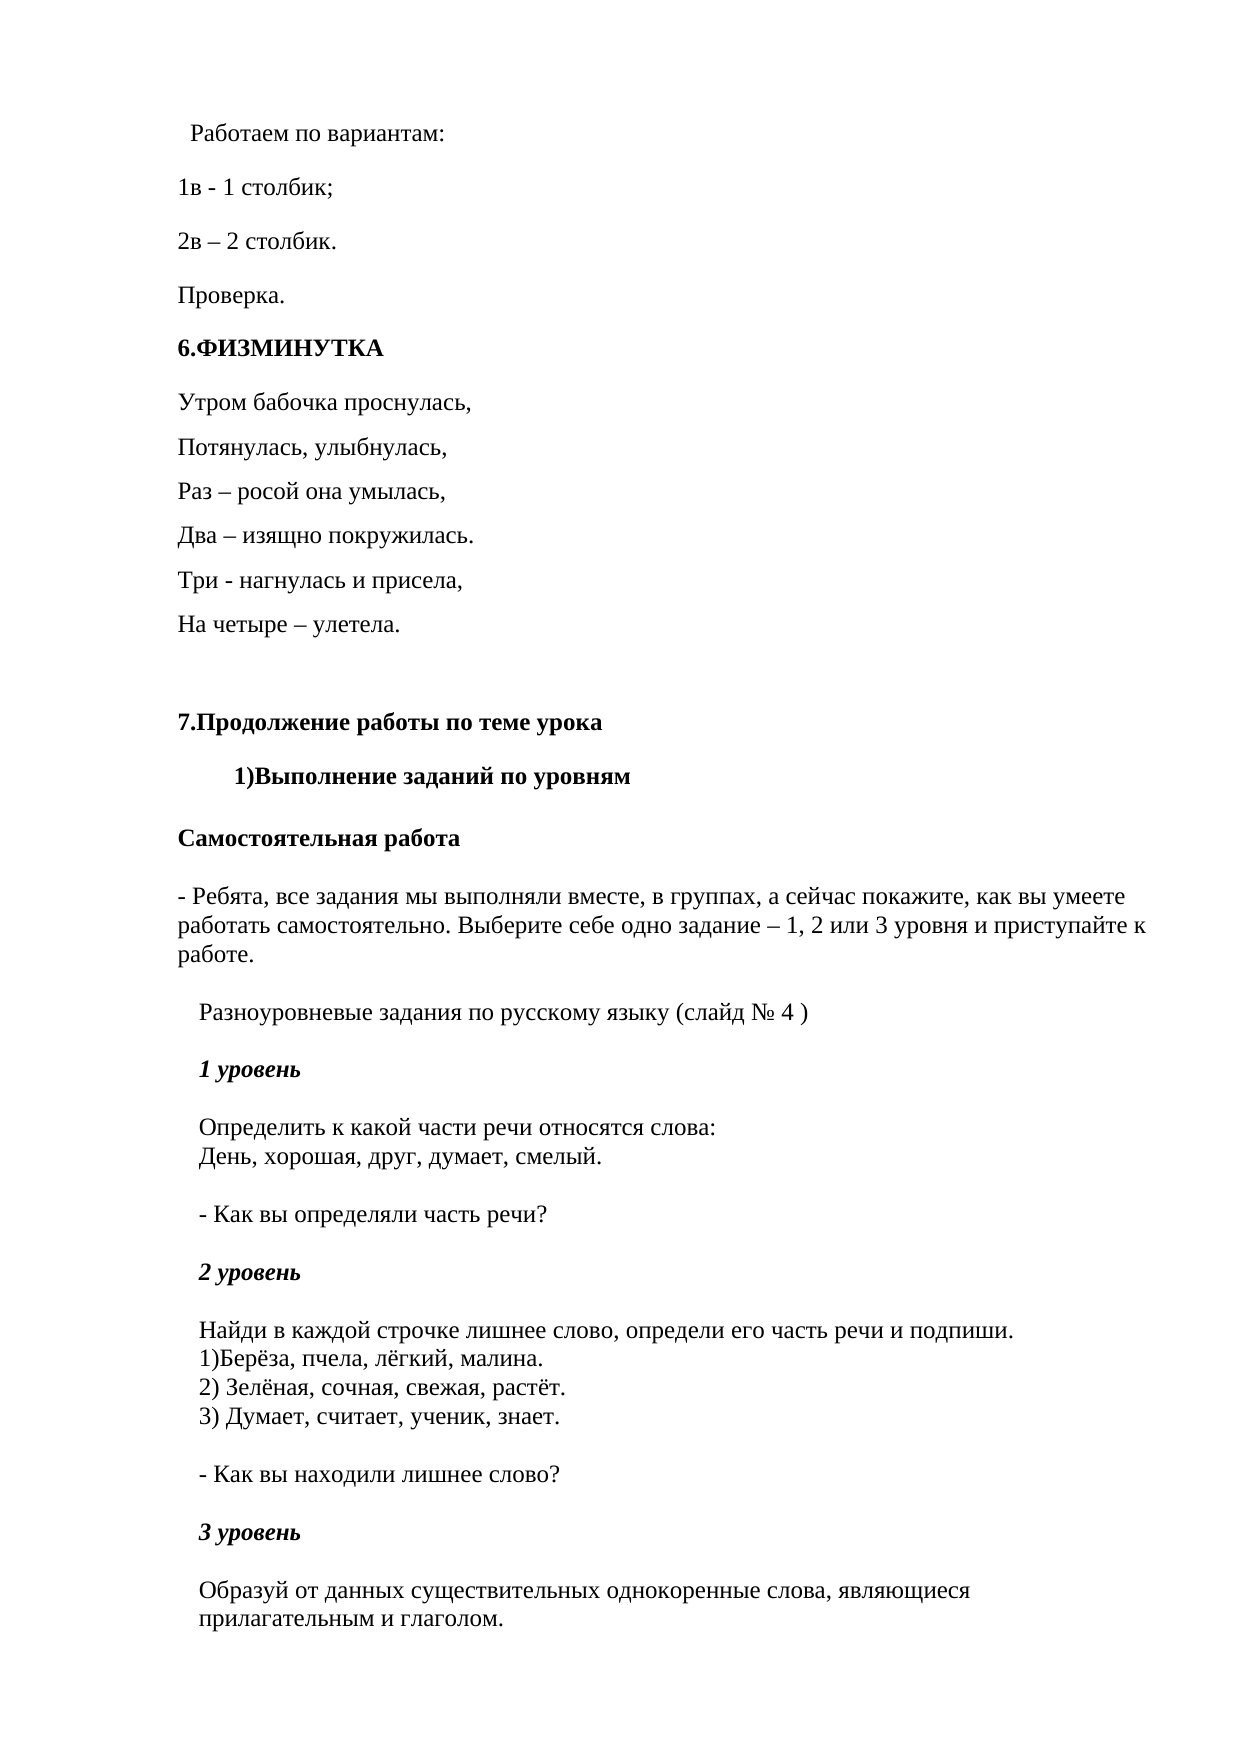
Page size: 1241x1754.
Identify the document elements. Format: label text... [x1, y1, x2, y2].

text Потянулась, улыбнулась, [177, 432, 1152, 461]
text - Как вы находили лишнее слово? [198, 1459, 1152, 1488]
text 7.Продолжение работы по теме урока [177, 707, 1152, 736]
text Определить к какой части речи относятся слова: День, хорошая, друг, думает, смелый. [198, 1112, 1152, 1170]
text Три - нагнулась и присела, [177, 565, 1152, 594]
text Найди в каждой строчке лишнее слово, определи его часть речи и подпиши. 1)Берёза, пчела, лёгкий, малина. 2) Зелёная, сочная, свежая, растёт. 3) Думает, считает, ученик, знает. [198, 1315, 1152, 1430]
text 1)Выполнение заданий по уровням [177, 761, 1152, 790]
text 2 уровень [198, 1257, 1152, 1286]
text 6.ФИЗМИНУТКА [177, 333, 1152, 362]
text 3 уровень [198, 1517, 1152, 1546]
text Разноуровневые задания по русскому языку (слайд № 4 ) 1 уровень [198, 997, 1152, 1083]
text Работаем по вариантам: [177, 118, 1152, 147]
text Самостоятельная работа [177, 823, 1152, 852]
text На четыре – улетела. [177, 609, 1152, 638]
text Два – изящно покружилась. [177, 521, 1152, 549]
text 2в – 2 столбик. [177, 226, 1152, 254]
text Утром бабочка проснулась, [177, 387, 1152, 416]
text Проверка. [177, 280, 1152, 308]
text Раз – росой она умылась, [177, 476, 1152, 505]
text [198, 1575, 1152, 1632]
text - Ребята, все задания мы выполняли вместе, в группах, а сейчас покажите, как вы умеете работать самостоятельно. Выберите себе одно задание – 1, 2 или 3 уровня и приступайте к работе. [177, 881, 1152, 968]
text 1в - 1 столбик; [177, 172, 1152, 201]
text - Как вы определяли часть речи? [198, 1199, 1152, 1228]
